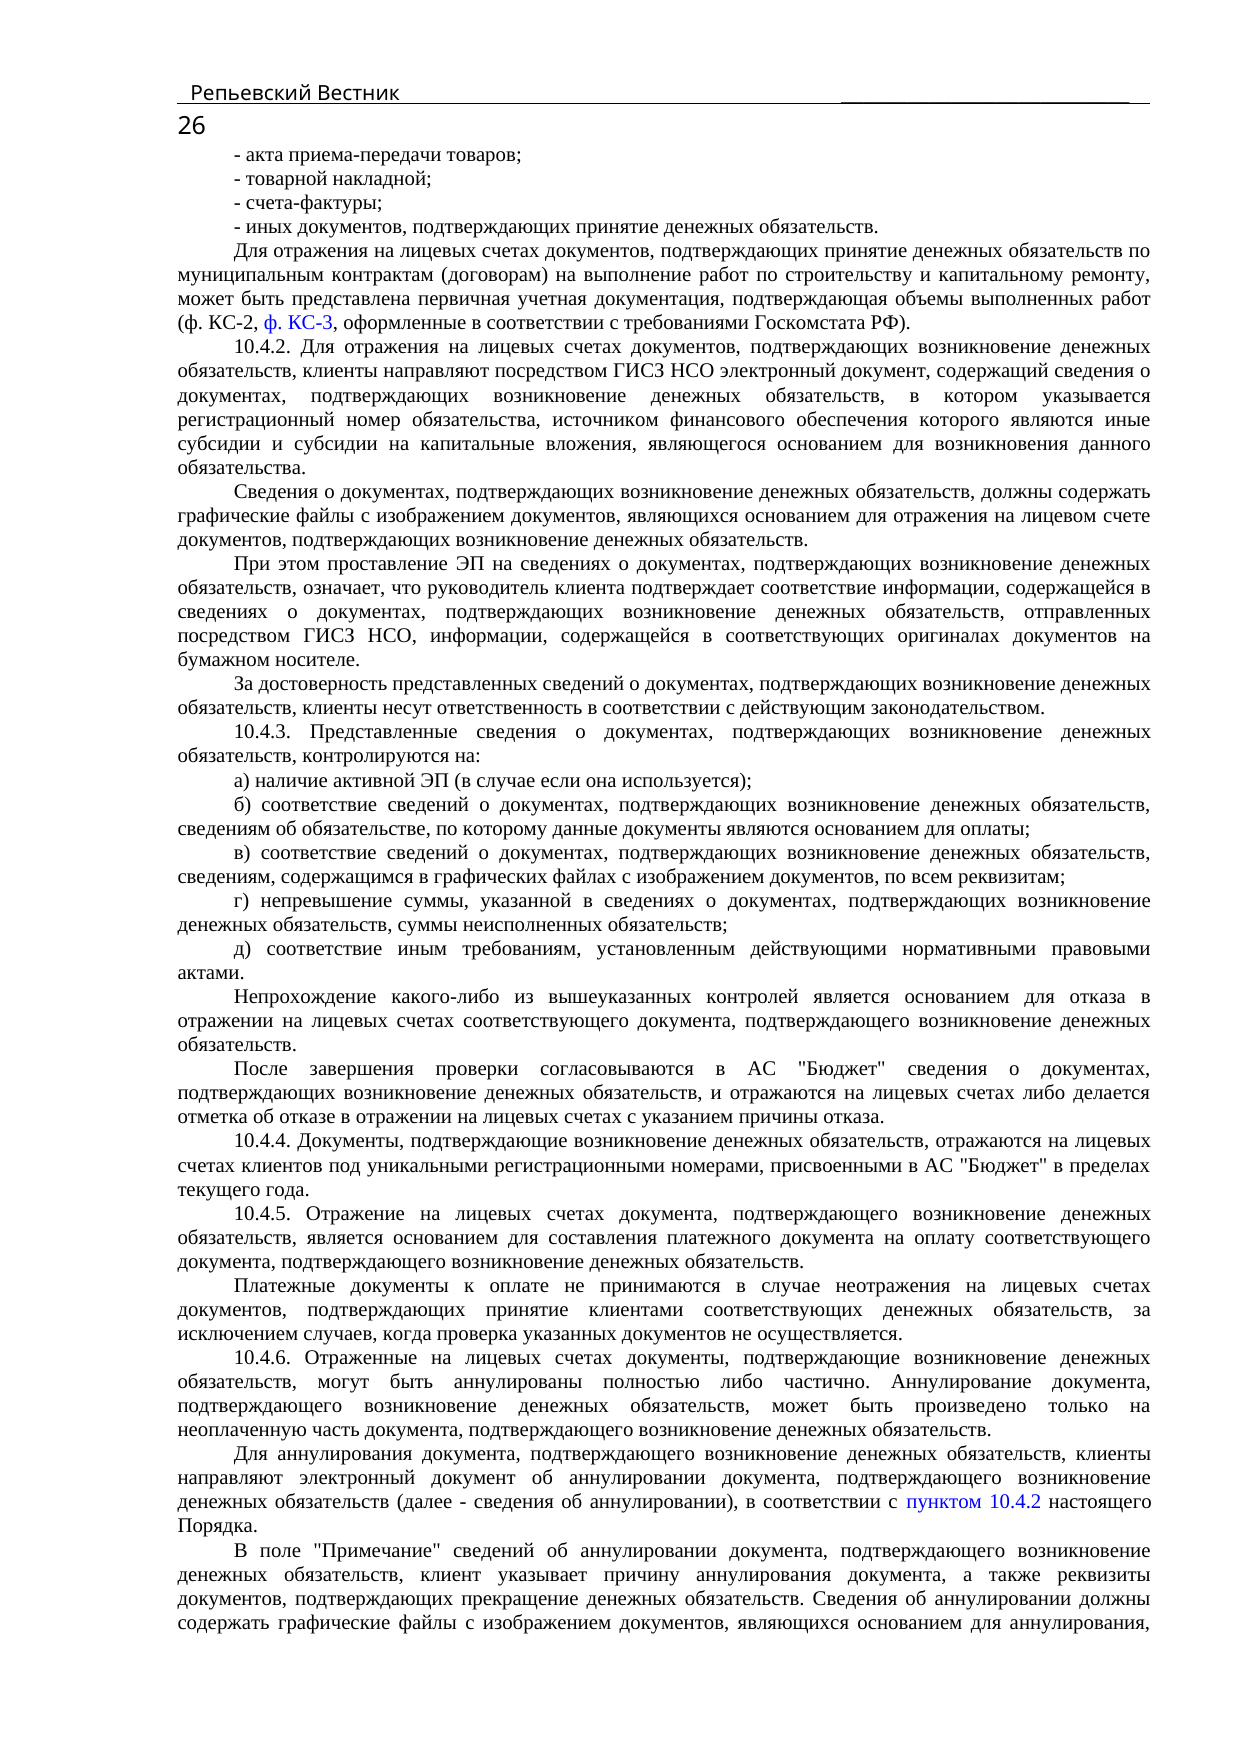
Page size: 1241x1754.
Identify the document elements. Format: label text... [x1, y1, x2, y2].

text д) соответствие иным требованиям, установленным действующими нормативными правовыми актами. [177, 936, 1152, 984]
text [177, 1537, 1152, 1634]
text 10.4.4. Документы, подтверждающие возникновение денежных обязательств, отражаются на лицевых счетах клиентов под уникальными регистрационными номерами, присвоенными в АС "Бюджет" в пределах текущего года. [177, 1128, 1152, 1201]
text Сведения о документах, подтверждающих возникновение денежных обязательств, должны содержать графические файлы с изображением документов, являющихся основанием для отражения на лицевом счете документов, подтверждающих возникновение денежных обязательств. [177, 479, 1152, 551]
text Непрохождение какого-либо из вышеуказанных контролей является основанием для отказа в отражении на лицевых счетах соответствующего документа, подтверждающего возникновение денежных обязательств. [177, 984, 1152, 1056]
text 10.4.5. Отражение на лицевых счетах документа, подтверждающего возникновение денежных обязательств, является основанием для составления платежного документа на оплату соответствующего документа, подтверждающего возникновение денежных обязательств. [177, 1201, 1152, 1273]
text Для аннулирования документа, подтверждающего возникновение денежных обязательств, клиенты направляют электронный документ об аннулировании документа, подтверждающего возникновение денежных обязательств (далее - сведения об аннулировании), в соответствии с пунктом 10.4.2 настоящего Порядка. [177, 1441, 1152, 1537]
text - акта приема-передачи товаров; [177, 142, 1152, 166]
text - товарной накладной; [177, 166, 1152, 190]
text 10.4.3. Представленные сведения о документах, подтверждающих возникновение денежных обязательств, контролируются на: [177, 719, 1152, 767]
text Платежные документы к оплате не принимаются в случае неотражения на лицевых счетах документов, подтверждающих принятие клиентами соответствующих денежных обязательств, за исключением случаев, когда проверка указанных документов не осуществляется. [177, 1273, 1152, 1345]
text 10.4.2. Для отражения на лицевых счетах документов, подтверждающих возникновение денежных обязательств, клиенты направляют посредством ГИСЗ НСО электронный документ, содержащий сведения о документах, подтверждающих возникновение денежных обязательств, в котором указывается регистрационный номер обязательства, источником финансового обеспечения которого являются иные субсидии и субсидии на капитальные вложения, являющегося основанием для возникновения данного обязательства. [177, 334, 1152, 479]
text в) соответствие сведений о документах, подтверждающих возникновение денежных обязательств, сведениям, содержащимся в графических файлах с изображением документов, по всем реквизитам; [177, 840, 1152, 888]
text б) соответствие сведений о документах, подтверждающих возникновение денежных обязательств, сведениям об обязательстве, по которому данные документы являются основанием для оплаты; [177, 792, 1152, 840]
text а) наличие активной ЭП (в случае если она используется); [177, 767, 1152, 792]
text - иных документов, подтверждающих принятие денежных обязательств. [177, 214, 1152, 238]
text За достоверность представленных сведений о документах, подтверждающих возникновение денежных обязательств, клиенты несут ответственность в соответствии с действующим законодательством. [177, 671, 1152, 719]
text После завершения проверки согласовываются в АС "Бюджет" сведения о документах, подтверждающих возникновение денежных обязательств, и отражаются на лицевых счетах либо делается отметка об отказе в отражении на лицевых счетах с указанием причины отказа. [177, 1056, 1152, 1128]
text - счета-фактуры; [177, 190, 1152, 214]
text 10.4.6. Отраженные на лицевых счетах документы, подтверждающие возникновение денежных обязательств, могут быть аннулированы полностью либо частично. Аннулирование документа, подтверждающего возникновение денежных обязательств, может быть произведено только на неоплаченную часть документа, подтверждающего возникновение денежных обязательств. [177, 1345, 1152, 1441]
text г) непревышение суммы, указанной в сведениях о документах, подтверждающих возникновение денежных обязательств, суммы неисполненных обязательств; [177, 888, 1152, 936]
text При этом проставление ЭП на сведениях о документах, подтверждающих возникновение денежных обязательств, означает, что руководитель клиента подтверждает соответствие информации, содержащейся в сведениях о документах, подтверждающих возникновение денежных обязательств, отправленных посредством ГИСЗ НСО, информации, содержащейся в соответствующих оригиналах документов на бумажном носителе. [177, 551, 1152, 671]
text Для отражения на лицевых счетах документов, подтверждающих принятие денежных обязательств по муниципальным контрактам (договорам) на выполнение работ по строительству и капитальному ремонту, может быть представлена первичная учетная документация, подтверждающая объемы выполненных работ (ф. КС-2, ф. КС-3, оформленные в соответствии с требованиями Госкомстата РФ). [177, 238, 1152, 334]
